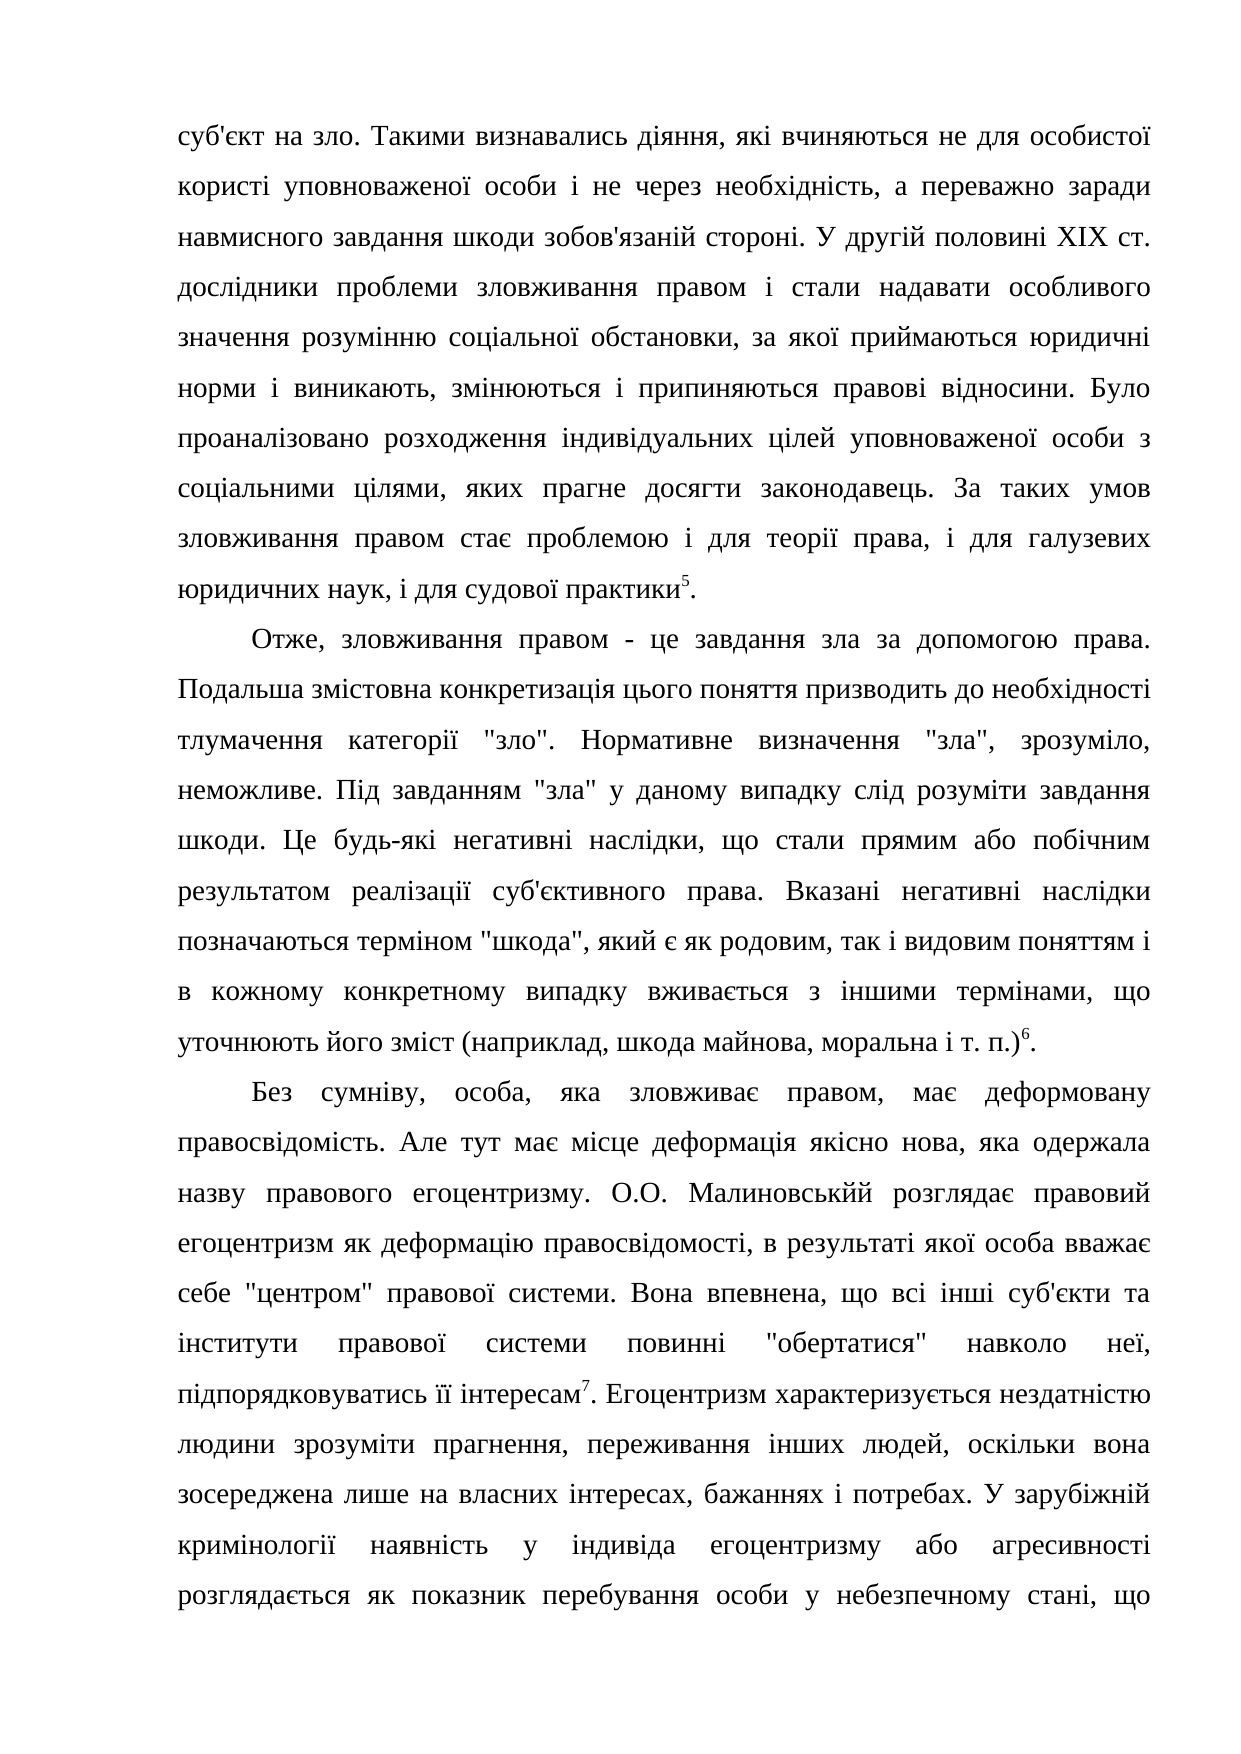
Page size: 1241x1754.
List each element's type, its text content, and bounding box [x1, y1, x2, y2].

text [177, 1074, 1152, 1611]
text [177, 118, 1152, 604]
text Отже, зловживання правом - це завдання зла за допомогою права. Подальша змістовна конкретизація цього поняття призводить до необхідності тлумачення категорії "зло". Нормативне визначення "зла", зрозуміло, неможливе. Під завданням "зла" у даному випадку слід розуміти завдання шкоди. Це будь-які негативні наслідки, що стали прямим або побічним результатом реалізації суб'єктивного права. Вказані негативні наслідки позначаються терміном "шкода", який є як родовим, так і видовим поняттям і в кожному конкретному випадку вживається з іншими термінами, що уточнюють його зміст (наприклад, шкода майнова, моральна і т. п.)6. [177, 621, 1152, 1057]
